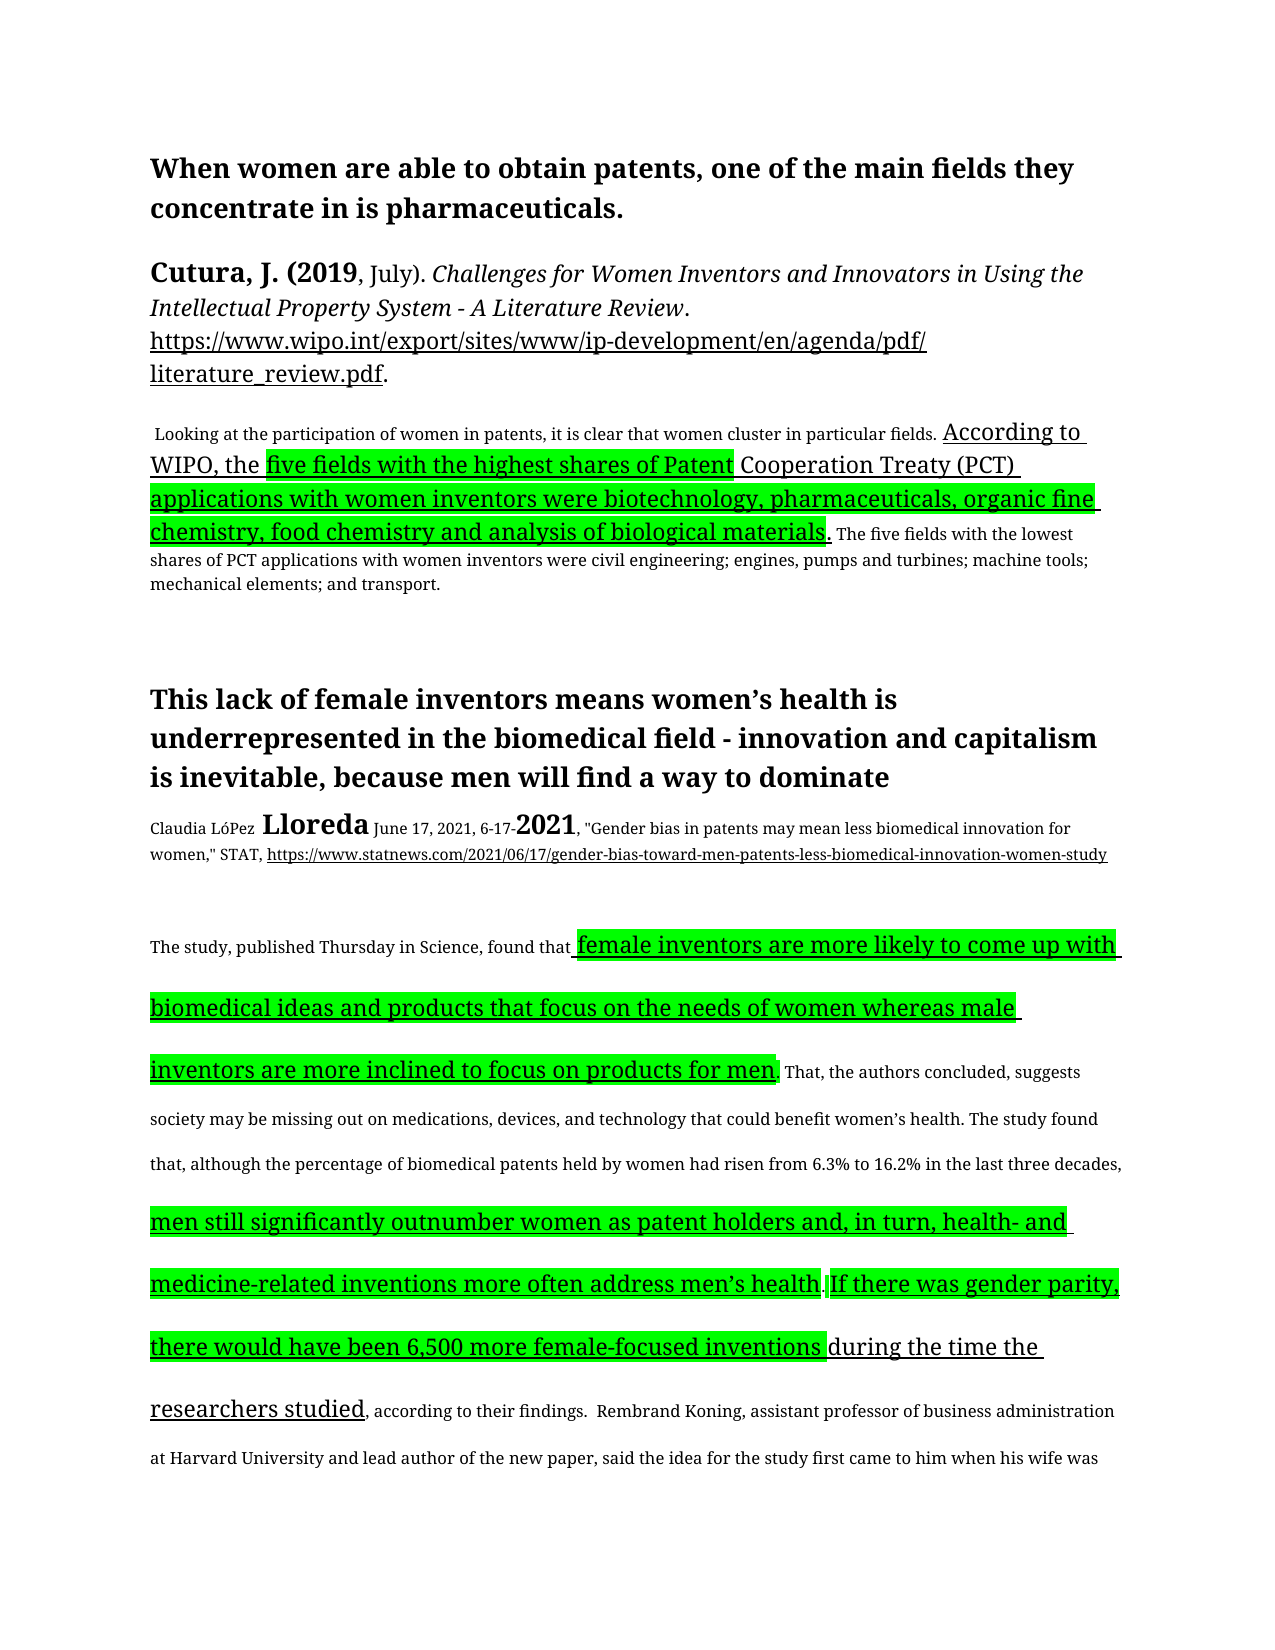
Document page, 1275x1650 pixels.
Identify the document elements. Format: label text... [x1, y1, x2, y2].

text When women are able to obtain patents, one of the main fields they concentrate in is pharmaceuticals. [150, 150, 1125, 226]
text This lack of female inventors means women’s health is underrepresented in the biomedical field - innovation and capitalism is inevitable, because men will find a way to dominate [150, 680, 1125, 795]
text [150, 929, 1125, 1469]
text Cutura, J. (2019, July). Challenges for Women Inventors and Innovators in Using the Intellectual Property System - A Literature Review. https://www.wipo.int/export/sites/www/ip-development/en/agenda/pdf/literature_review.pdf. [150, 253, 1125, 389]
text Looking at the participation of women in patents, it is clear that women cluster in particular fields. According to WIPO, the five fields with the highest shares of Patent Cooperation Treaty (PCT) applications with women inventors were biotechnology, pharmaceuticals, organic fine chemistry, food chemistry and analysis of biological materials. The five fields with the lowest shares of PCT applications with women inventors were civil engineering; engines, pumps and turbines; machine tools; mechanical elements; and transport. [150, 416, 1125, 595]
text Claudia LóPez Lloreda June 17, 2021, 6-17-2021, "Gender bias in patents may mean less biomedical innovation for women," STAT, https://www.statnews.com/2021/06/17/gender-bias-toward-men-patents-less-biomedical-innovation-women-study [150, 806, 1125, 865]
